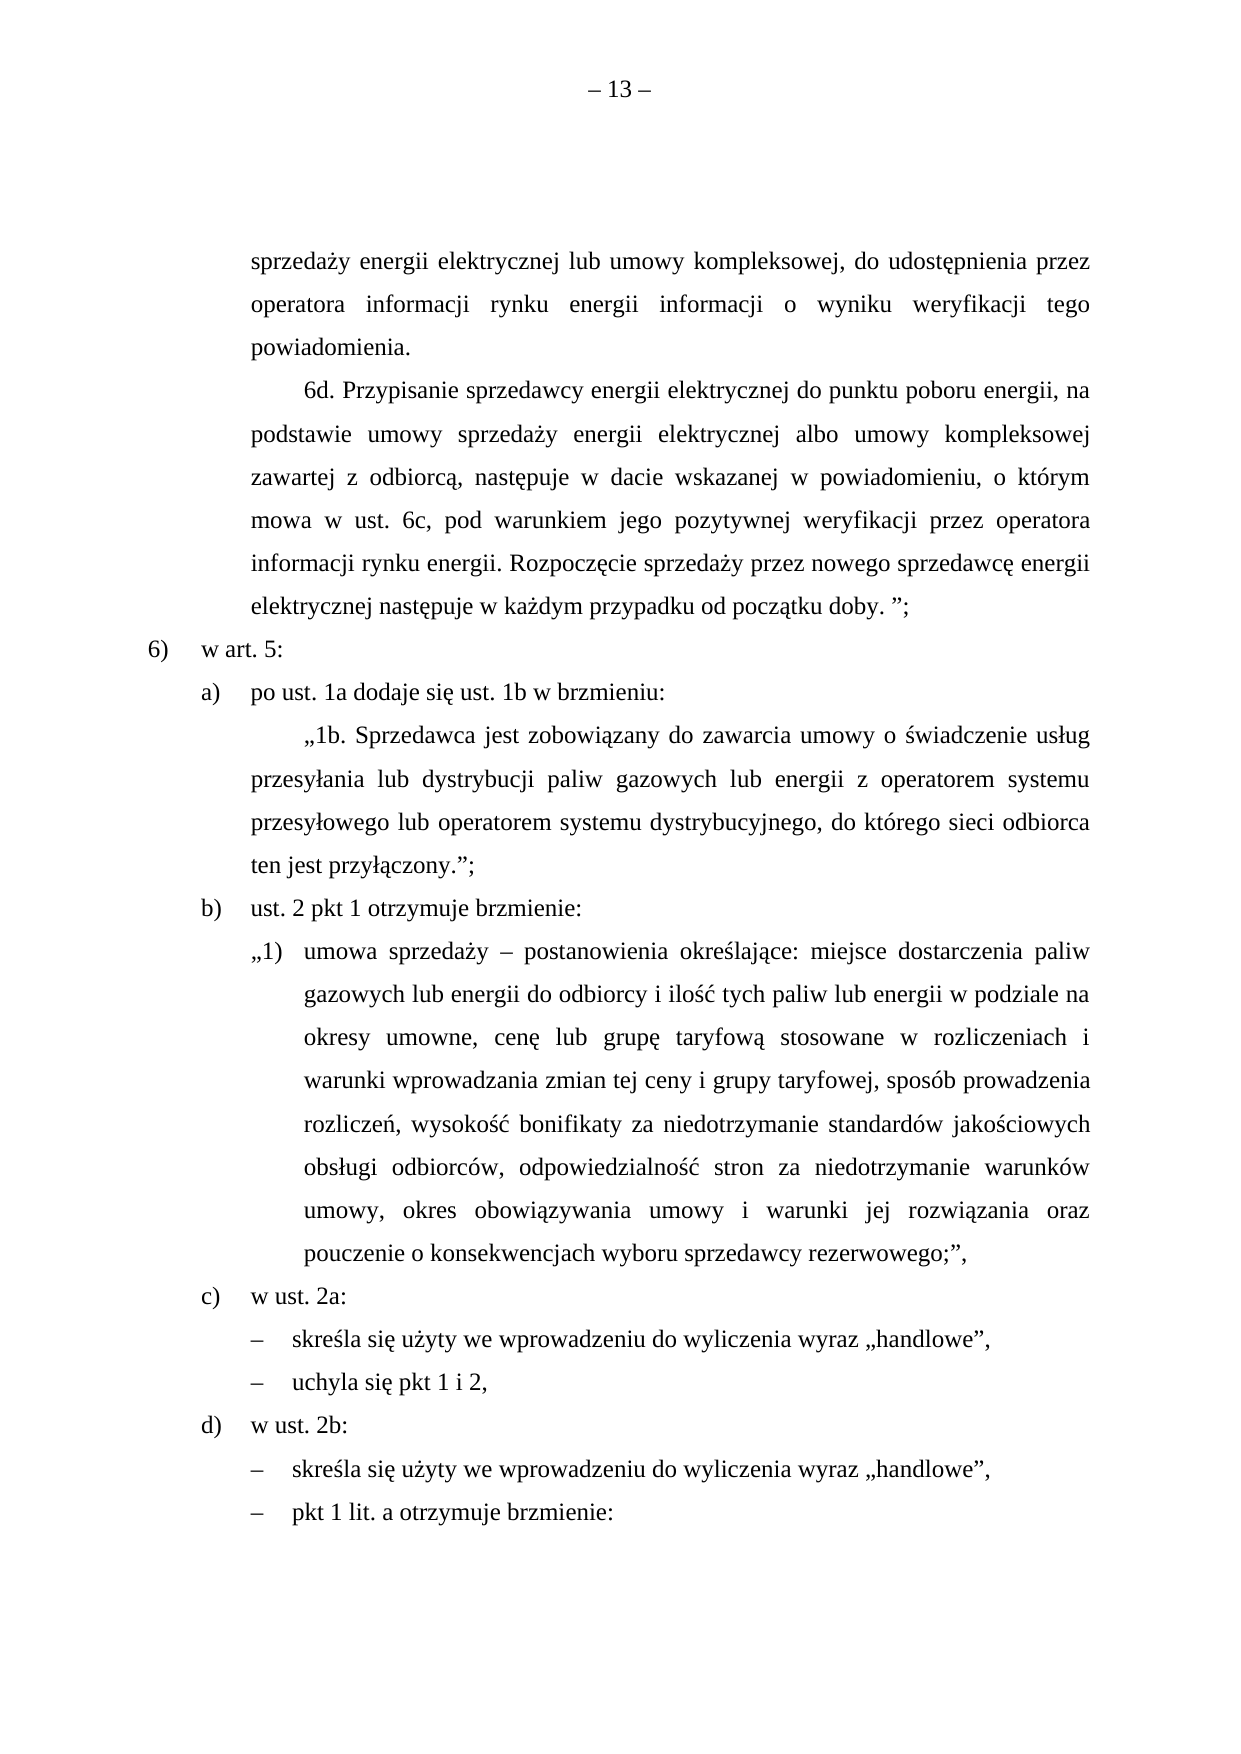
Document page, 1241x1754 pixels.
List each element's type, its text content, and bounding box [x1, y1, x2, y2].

text – pkt 1 lit. a otrzymuje brzmienie: [251, 1497, 1091, 1526]
text – uchyla się pkt 1 i 2, [251, 1367, 1091, 1396]
text 6d. Przypisanie sprzedawcy energii elektrycznej do punktu poboru energii, na podstawie umowy sprzedaży energii elektrycznej albo umowy kompleksowej zawartej z odbiorcą, następuje w dacie wskazanej w powiadomieniu, o którym mowa w ust. 6c, pod warunkiem jego pozytywnej weryfikacji przez operatora informacji rynku energii. Rozpoczęcie sprzedaży przez nowego sprzedawcę energii elektrycznej następuje w każdym przypadku od początku doby. ”; [251, 376, 1091, 620]
text „1b. Sprzedawca jest zobowiązany do zawarcia umowy o świadczenie usług przesyłania lub dystrybucji paliw gazowych lub energii z operatorem systemu przesyłowego lub operatorem systemu dystrybucyjnego, do którego sieci odbiorca ten jest przyłączony.”; [251, 721, 1091, 879]
text b) ust. 2 pkt 1 otrzymuje brzmienie: [201, 893, 1091, 922]
text – skreśla się użyty we wprowadzeniu do wyliczenia wyraz „handlowe”, [251, 1324, 1091, 1353]
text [251, 246, 1091, 361]
text d) w ust. 2b: [201, 1411, 1091, 1439]
text c) w ust. 2a: [201, 1281, 1091, 1310]
text „1) umowa sprzedaży – postanowienia określające: miejsce dostarczenia paliw gazowych lub energii do odbiorcy i ilość tych paliw lub energii w podziale na okresy umowne, cenę lub grupę taryfową stosowane w rozliczeniach i warunki wprowadzania zmian tej ceny i grupy taryfowej, sposób prowadzenia rozliczeń, wysokość bonifikaty za niedotrzymanie standardów jakościowych obsługi odbiorców, odpowiedzialność stron za niedotrzymanie warunków umowy, okres obowiązywania umowy i warunki jej rozwiązania oraz pouczenie o konsekwencjach wyboru sprzedawcy rezerwowego;”, [251, 936, 1091, 1267]
text – skreśla się użyty we wprowadzeniu do wyliczenia wyraz „handlowe”, [251, 1454, 1091, 1482]
text 6) w art. 5: [148, 634, 1091, 663]
text a) po ust. 1a dodaje się ust. 1b w brzmieniu: [201, 677, 1091, 706]
